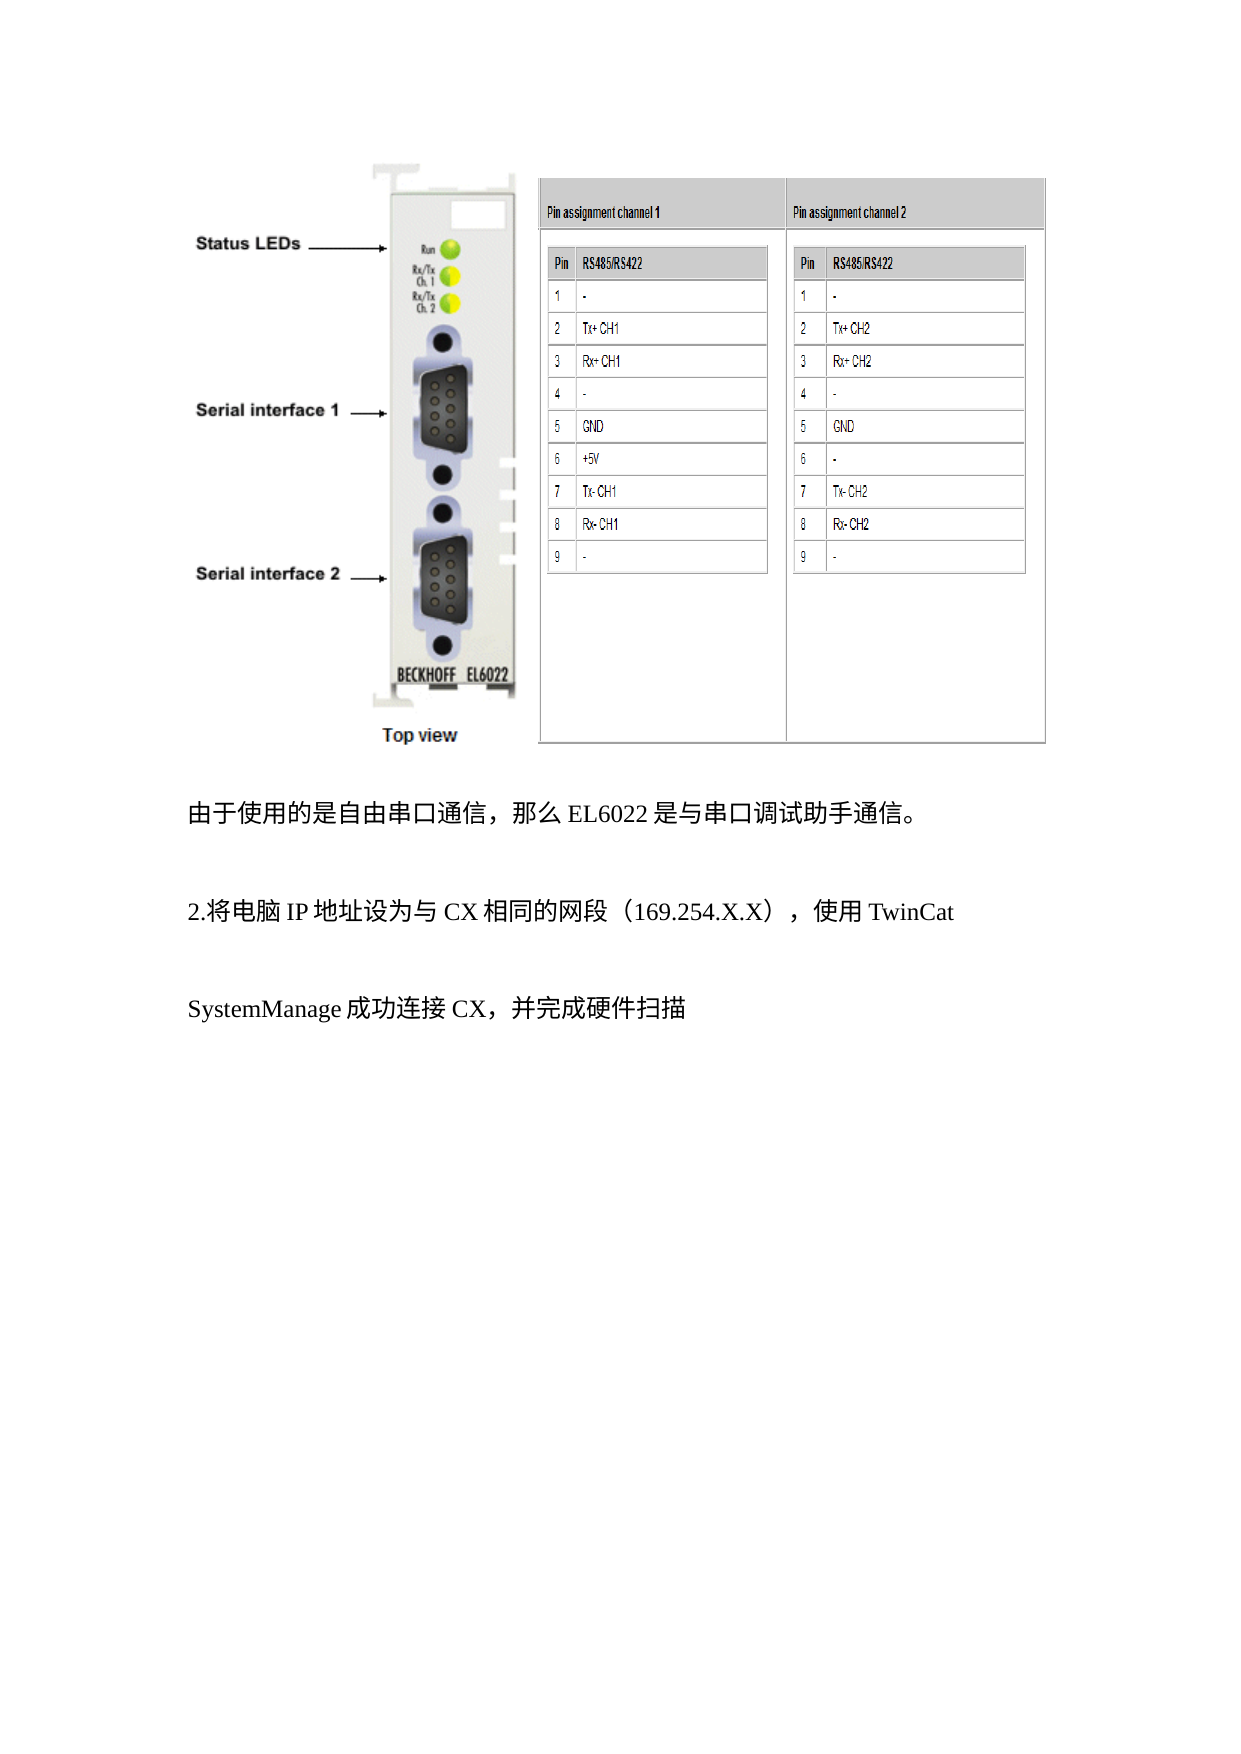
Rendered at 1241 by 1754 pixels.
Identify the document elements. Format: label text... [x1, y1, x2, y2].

picture [187, 162, 1047, 748]
text 2.将电脑IP地址设为与CX相同的网段（169.254.X.X），使用TwinCat SystemManage成功连接CX，并完成硬件扫描 [187, 877, 1053, 1039]
list 由于使用的是自由串口通信，那么EL6022是与串口调试助手通信。 [187, 779, 1053, 844]
